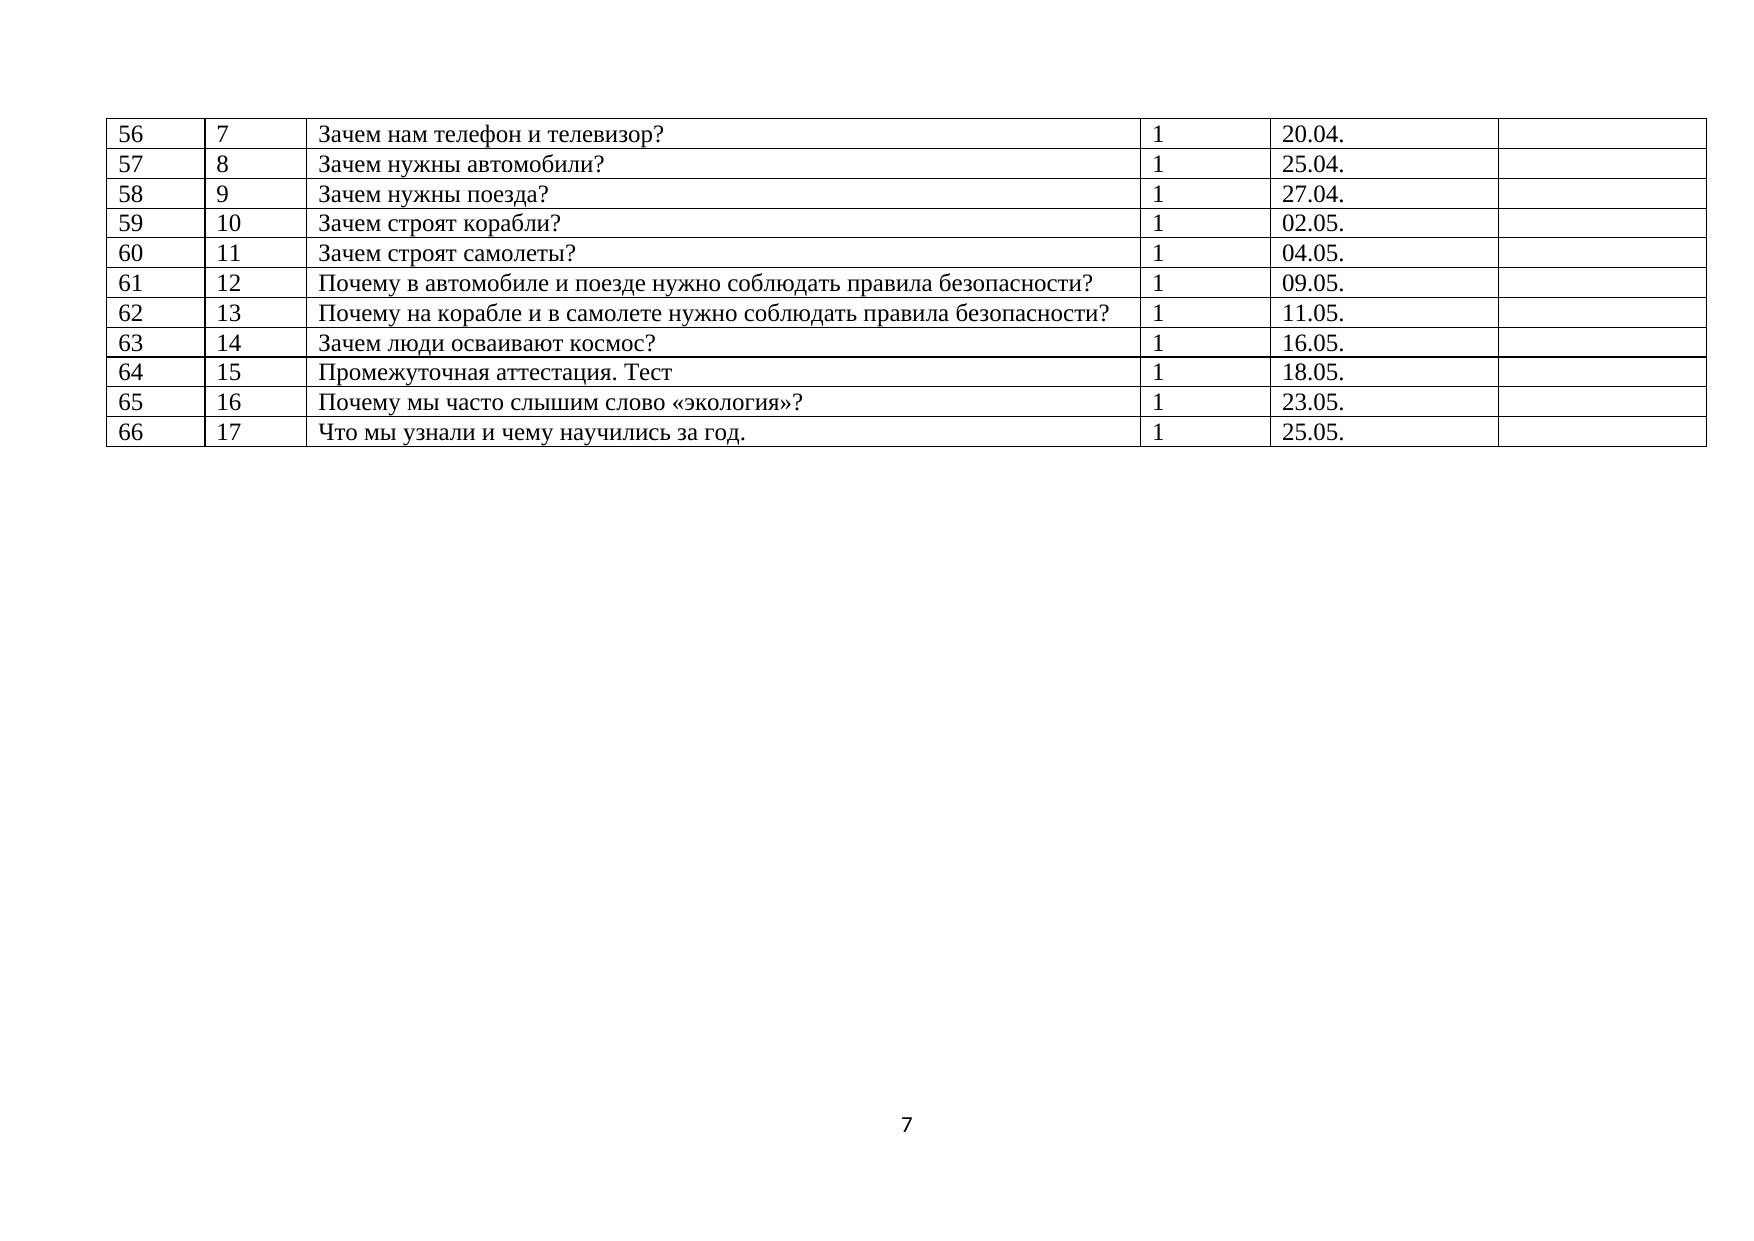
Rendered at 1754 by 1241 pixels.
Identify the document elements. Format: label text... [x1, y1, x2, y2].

table_cell Почему на корабле и в самолете нужно соблюдать правила безопасности? [307, 298, 1140, 327]
table_cell 04.05. [1271, 238, 1498, 267]
table_cell 1 [1141, 417, 1270, 446]
table_cell 1 [1141, 268, 1270, 297]
table_cell 1 [1141, 358, 1270, 386]
table_cell 13 [206, 298, 306, 327]
table_cell 16.05. [1271, 328, 1498, 356]
table_cell Зачем нужны автомобили? [307, 149, 1140, 178]
table_cell 64 [107, 358, 204, 386]
table_cell Зачем нужны поезда? [307, 179, 1140, 207]
table_cell Что мы узнали и чему научились за год. [307, 417, 1140, 446]
table_cell 1 [1141, 149, 1270, 178]
table_cell 23.05. [1271, 387, 1498, 416]
table_cell 66 [107, 417, 204, 446]
table_cell [1499, 387, 1706, 416]
table_cell 11 [206, 238, 306, 267]
table_cell 1 [1141, 238, 1270, 267]
table_cell 02.05. [1271, 209, 1498, 237]
table_cell 20.04. [1271, 119, 1498, 148]
table_cell 1 [1141, 387, 1270, 416]
table_cell 1 [1141, 298, 1270, 327]
table_cell Зачем строят самолеты? [307, 238, 1140, 267]
table_cell [1499, 328, 1706, 356]
table_cell 59 [107, 209, 204, 237]
table_cell 1 [1141, 209, 1270, 237]
table_cell [1499, 417, 1706, 446]
table_cell 17 [206, 417, 306, 446]
table_cell 7 [206, 119, 306, 148]
table_cell [1499, 209, 1706, 237]
table_cell 60 [107, 238, 204, 267]
table_cell 10 [206, 209, 306, 237]
table_cell [1499, 358, 1706, 386]
table_cell 1 [1141, 328, 1270, 356]
table_cell 27.04. [1271, 179, 1498, 207]
table_cell Зачем люди осваивают космос? [307, 328, 1140, 356]
table_cell [1499, 149, 1706, 178]
table_cell 63 [107, 328, 204, 356]
table_cell 57 [107, 149, 204, 178]
table_cell [1499, 179, 1706, 207]
table_cell 56 [107, 119, 204, 148]
table_cell 11.05. [1271, 298, 1498, 327]
table_cell 16 [206, 387, 306, 416]
table_cell 65 [107, 387, 204, 416]
table_cell 14 [206, 328, 306, 356]
table_cell 62 [107, 298, 204, 327]
table_cell 25.04. [1271, 149, 1498, 178]
table_cell 1 [1141, 119, 1270, 148]
table_cell 8 [206, 149, 306, 178]
table_cell 12 [206, 268, 306, 297]
table_cell Промежуточная аттестация. Тест [307, 358, 1140, 386]
table_cell 58 [107, 179, 204, 207]
table_cell Зачем строят корабли? [307, 209, 1140, 237]
table_cell 9 [206, 179, 306, 207]
table_cell [1499, 298, 1706, 327]
table_cell 15 [206, 358, 306, 386]
table_cell 61 [107, 268, 204, 297]
table_cell Зачем нам телефон и телевизор? [307, 119, 1140, 148]
table_cell [1499, 268, 1706, 297]
table_cell Почему мы часто слышим слово «экология»? [307, 387, 1140, 416]
table_cell 25.05. [1271, 417, 1498, 446]
table_cell Почему в автомобиле и поезде нужно соблюдать правила безопасности? [307, 268, 1140, 297]
table_cell [1499, 119, 1706, 148]
table_cell [1499, 238, 1706, 267]
table_cell 09.05. [1271, 268, 1498, 297]
table_cell 1 [1141, 179, 1270, 207]
table_cell 18.05. [1271, 358, 1498, 386]
